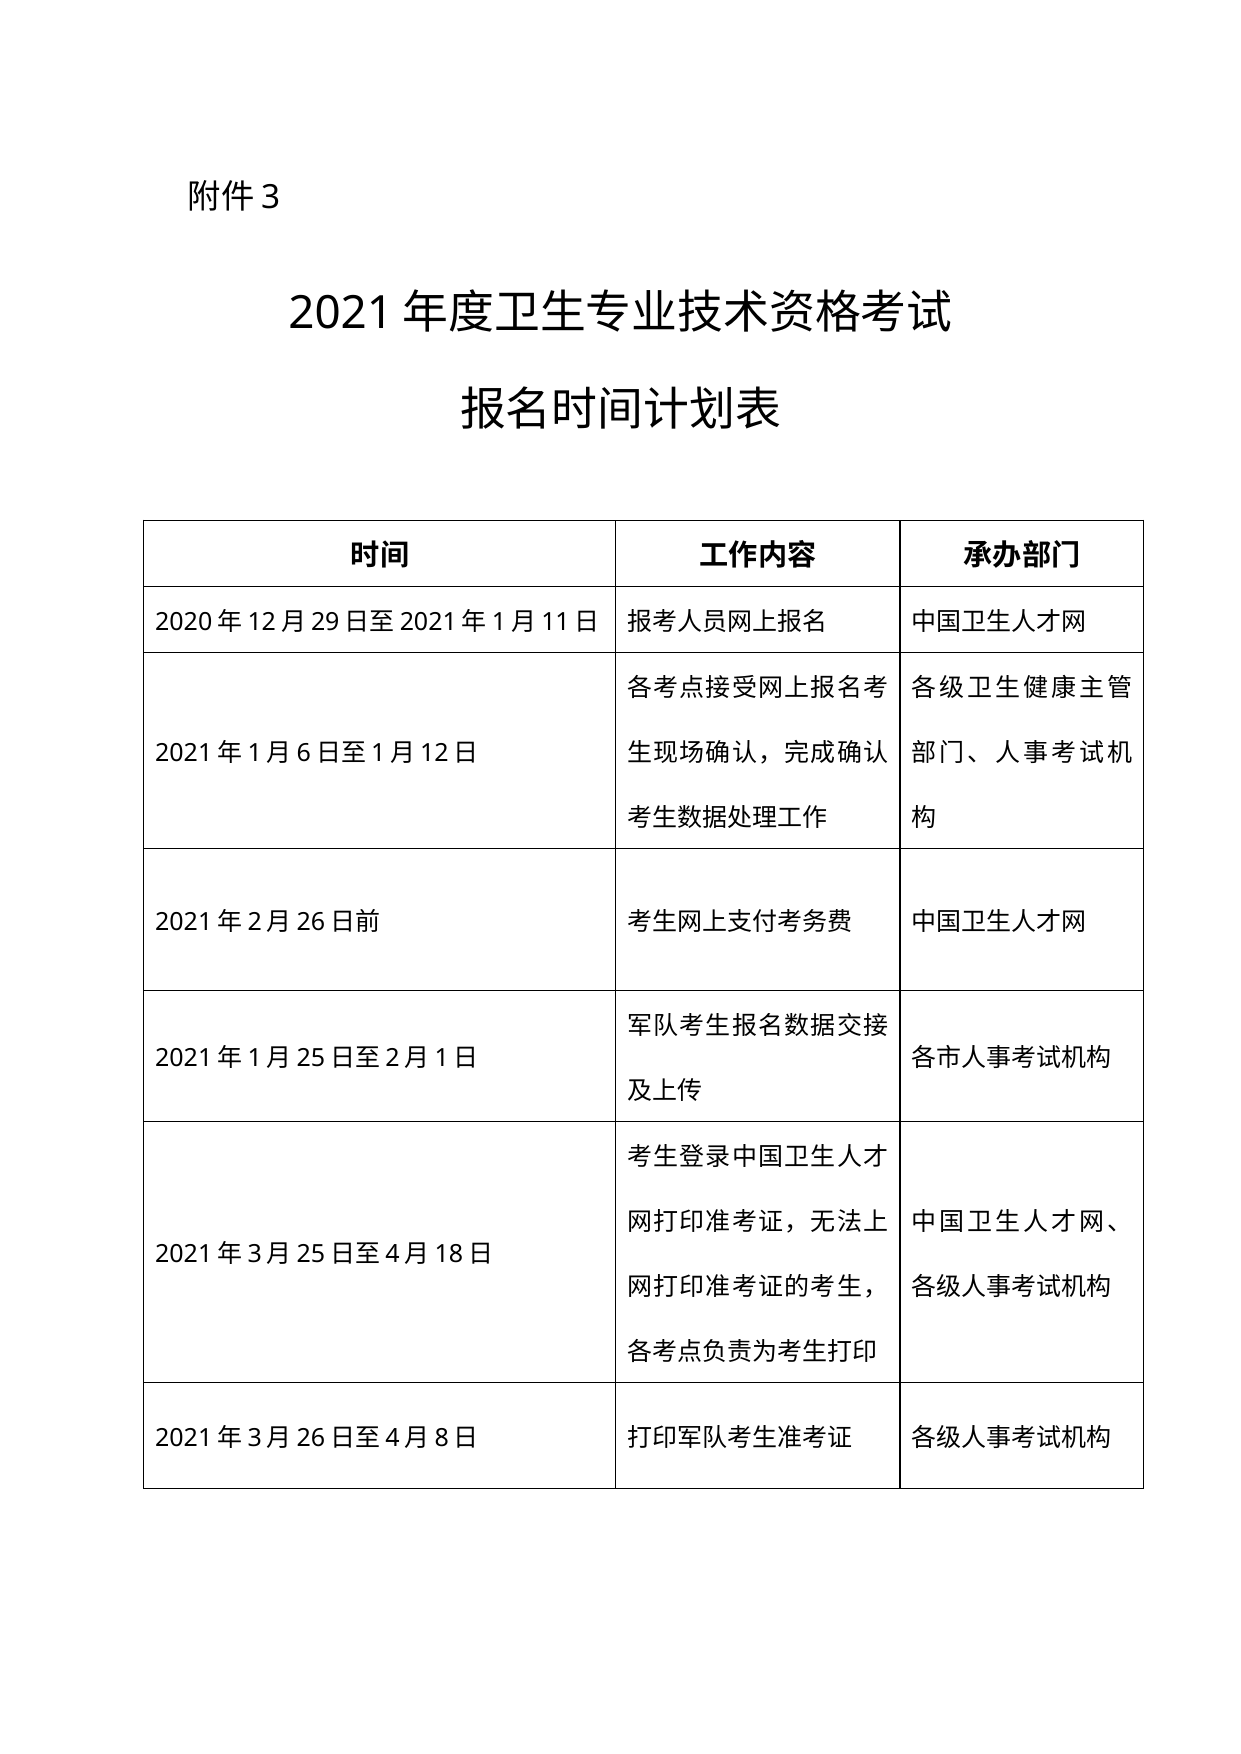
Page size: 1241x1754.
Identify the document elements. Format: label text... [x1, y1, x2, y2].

table_cell 2020年12月29日至2021年1月11日 [144, 587, 615, 652]
table_header 工作内容 [616, 521, 899, 586]
table_cell 各考点接受网上报名考生现场确认，完成确认考生数据处理工作 [616, 653, 899, 848]
table_cell 打印军队考生准考证 [616, 1383, 899, 1488]
table_cell 2021年1月25日至2月1日 [144, 991, 615, 1121]
table_cell 考生网上支付考务费 [616, 849, 899, 990]
table_header 时间 [144, 521, 615, 586]
text 2021年度卫生专业技术资格考试 [187, 259, 1053, 357]
table_cell 中国卫生人才网、各级人事考试机构 [901, 1122, 1143, 1382]
table_cell 中国卫生人才网 [901, 849, 1143, 990]
table_cell 2021年2月26日前 [144, 849, 615, 990]
table_cell 2021年1月6日至1月12日 [144, 653, 615, 848]
table_header 承办部门 [901, 521, 1143, 586]
text 附件3 [187, 162, 1053, 227]
table_cell 中国卫生人才网 [901, 587, 1143, 652]
table_cell 考生登录中国卫生人才网打印准考证，无法上网打印准考证的考生，各考点负责为考生打印 [616, 1122, 899, 1382]
table_cell 2021年3月25日至4月18日 [144, 1122, 615, 1382]
table_cell 各级卫生健康主管部门、人事考试机构 [901, 653, 1143, 848]
text 报名时间计划表 [187, 357, 1053, 454]
table_cell 各级人事考试机构 [901, 1383, 1143, 1488]
table_cell 2021年3月26日至4月8日 [144, 1383, 615, 1488]
table_cell 军队考生报名数据交接及上传 [616, 991, 899, 1121]
table_cell 各市人事考试机构 [901, 991, 1143, 1121]
table_cell 报考人员网上报名 [616, 587, 899, 652]
